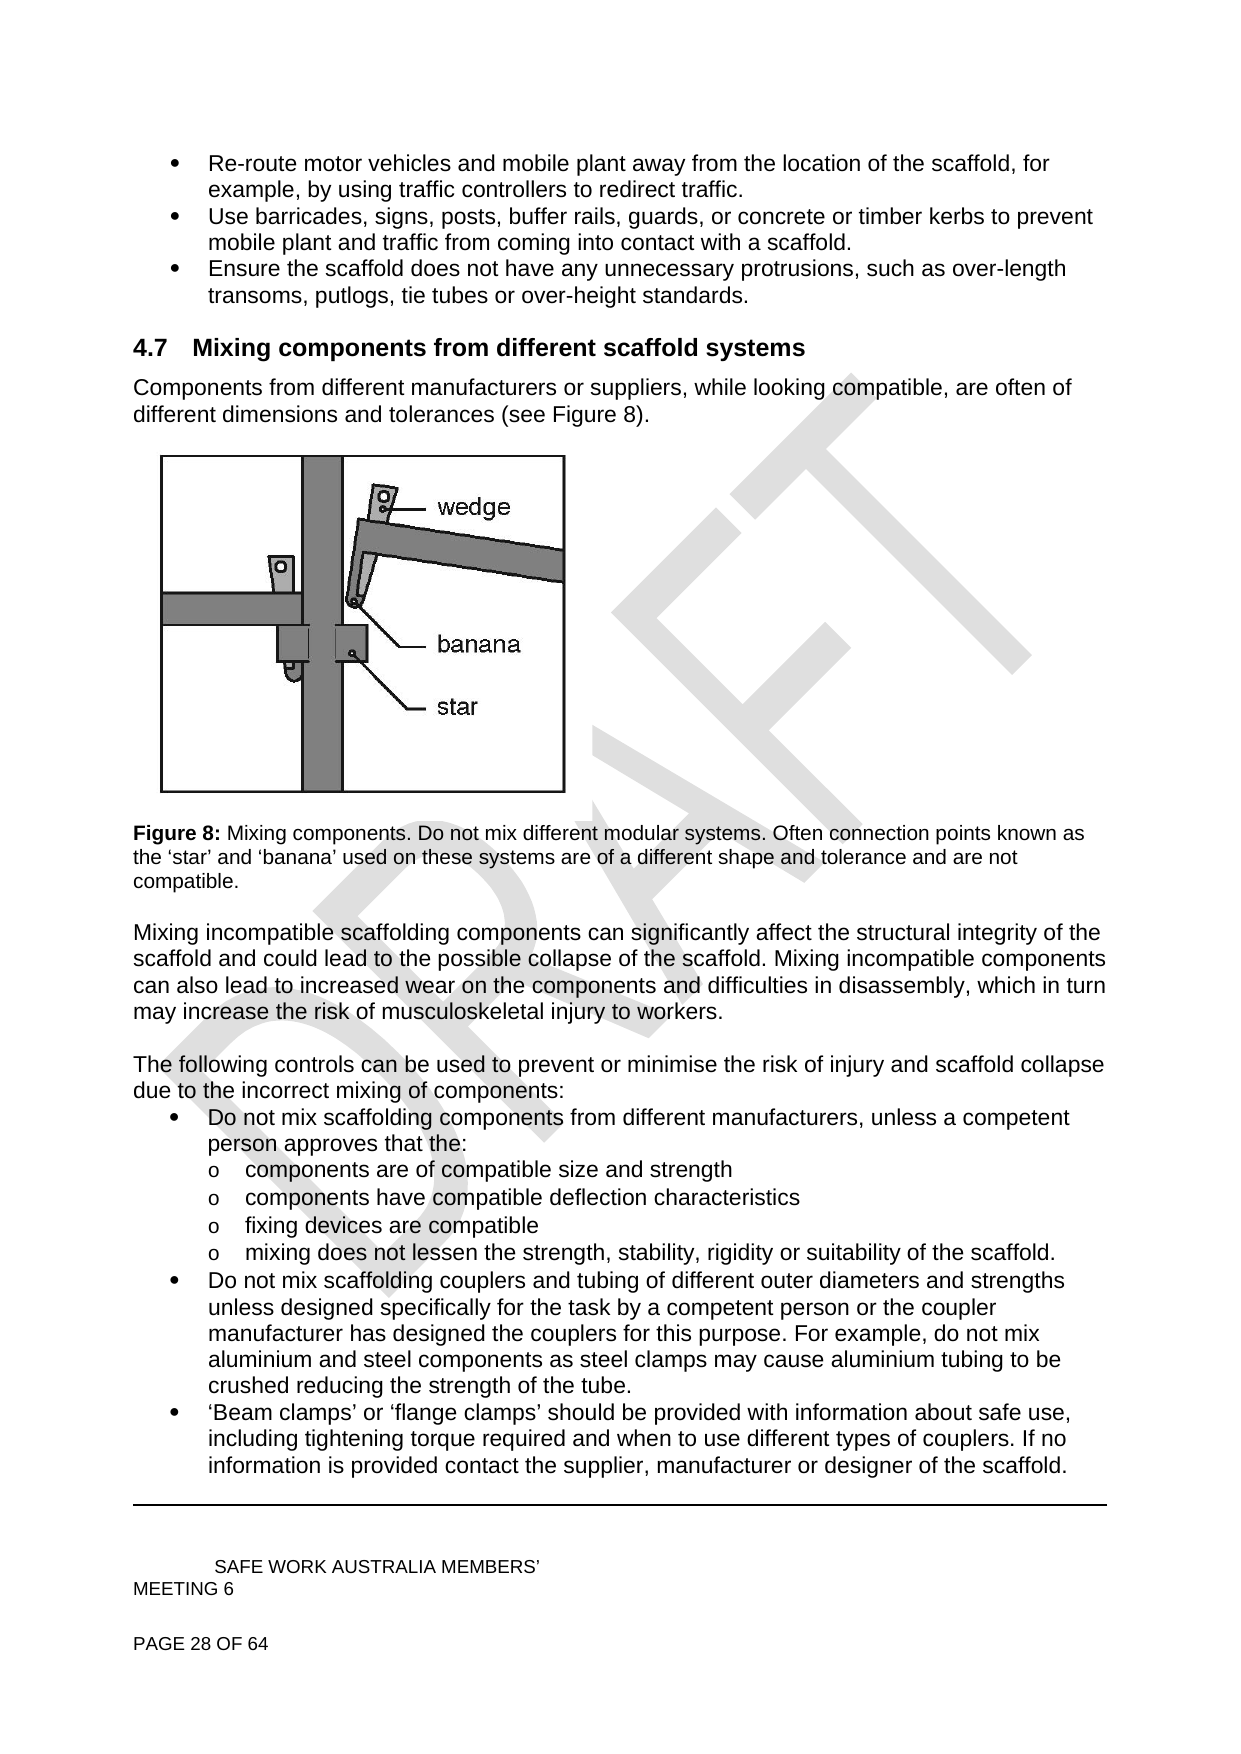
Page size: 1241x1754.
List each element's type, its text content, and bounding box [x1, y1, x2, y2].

subtitle Mixing components from different scaffold systems [133, 333, 1107, 362]
text The following controls can be used to prevent or minimise the risk of injury and scaffold collapse due to the incorrect mixing of components: [133, 1051, 1107, 1103]
text Figure 8: Mixing components. Do not mix different modular systems. Often connection points known as the ‘star’ and ‘banana’ used on these systems are of a different shape and tolerance and are not compatible. [133, 821, 1107, 893]
list fixing devices are compatible [207, 1212, 1107, 1239]
list components have compatible deflection characteristics [207, 1184, 1107, 1212]
list Do not mix scaffolding couplers and tubing of different outer diameters and strengths unless designed specifically for the task by a competent person or the coupler manufacturer has designed the couplers for this purpose. For example, do not mix aluminium and steel components as steel clamps may cause aluminium tubing to be crushed reducing the strength of the tube. [170, 1267, 1107, 1399]
list Ensure the scaffold does not have any unnecessary protrusions, such as over-length transoms, putlogs, tie tubes or over-height standards. [171, 255, 1107, 308]
list Re-route motor vehicles and mobile plant away from the location of the scaffold, for example, by using traffic controllers to redirect traffic. [171, 150, 1107, 203]
list Do not mix scaffolding components from different manufacturers, unless a competent person approves that the: [170, 1103, 1107, 1156]
list mixing does not lessen the strength, stability, rigidity or suitability of the scaffold. [207, 1239, 1107, 1267]
text Mixing incompatible scaffolding components can significantly affect the structural integrity of the scaffold and could lead to the possible collapse of the scaffold. Mixing incompatible components can also lead to increased wear on the components and difficulties in disassembly, which in turn may increase the risk of musculoskeletal injury to workers. [133, 919, 1107, 1024]
list ‘Beam clamps’ or ‘flange clamps’ should be provided with information about safe use, including tightening torque required and when to use different types of couplers. If no information is provided contact the supplier, manufacturer or designer of the scaffold. [170, 1399, 1107, 1478]
list components are of compatible size and strength [207, 1156, 1107, 1184]
picture [132, 427, 593, 821]
list Use barricades, signs, posts, buffer rails, guards, or concrete or timber kerbs to prevent mobile plant and traffic from coming into contact with a scaffold. [171, 203, 1107, 255]
text Components from different manufacturers or suppliers, while looking compatible, are often of different dimensions and tolerances (see Figure 8). [133, 374, 1107, 427]
